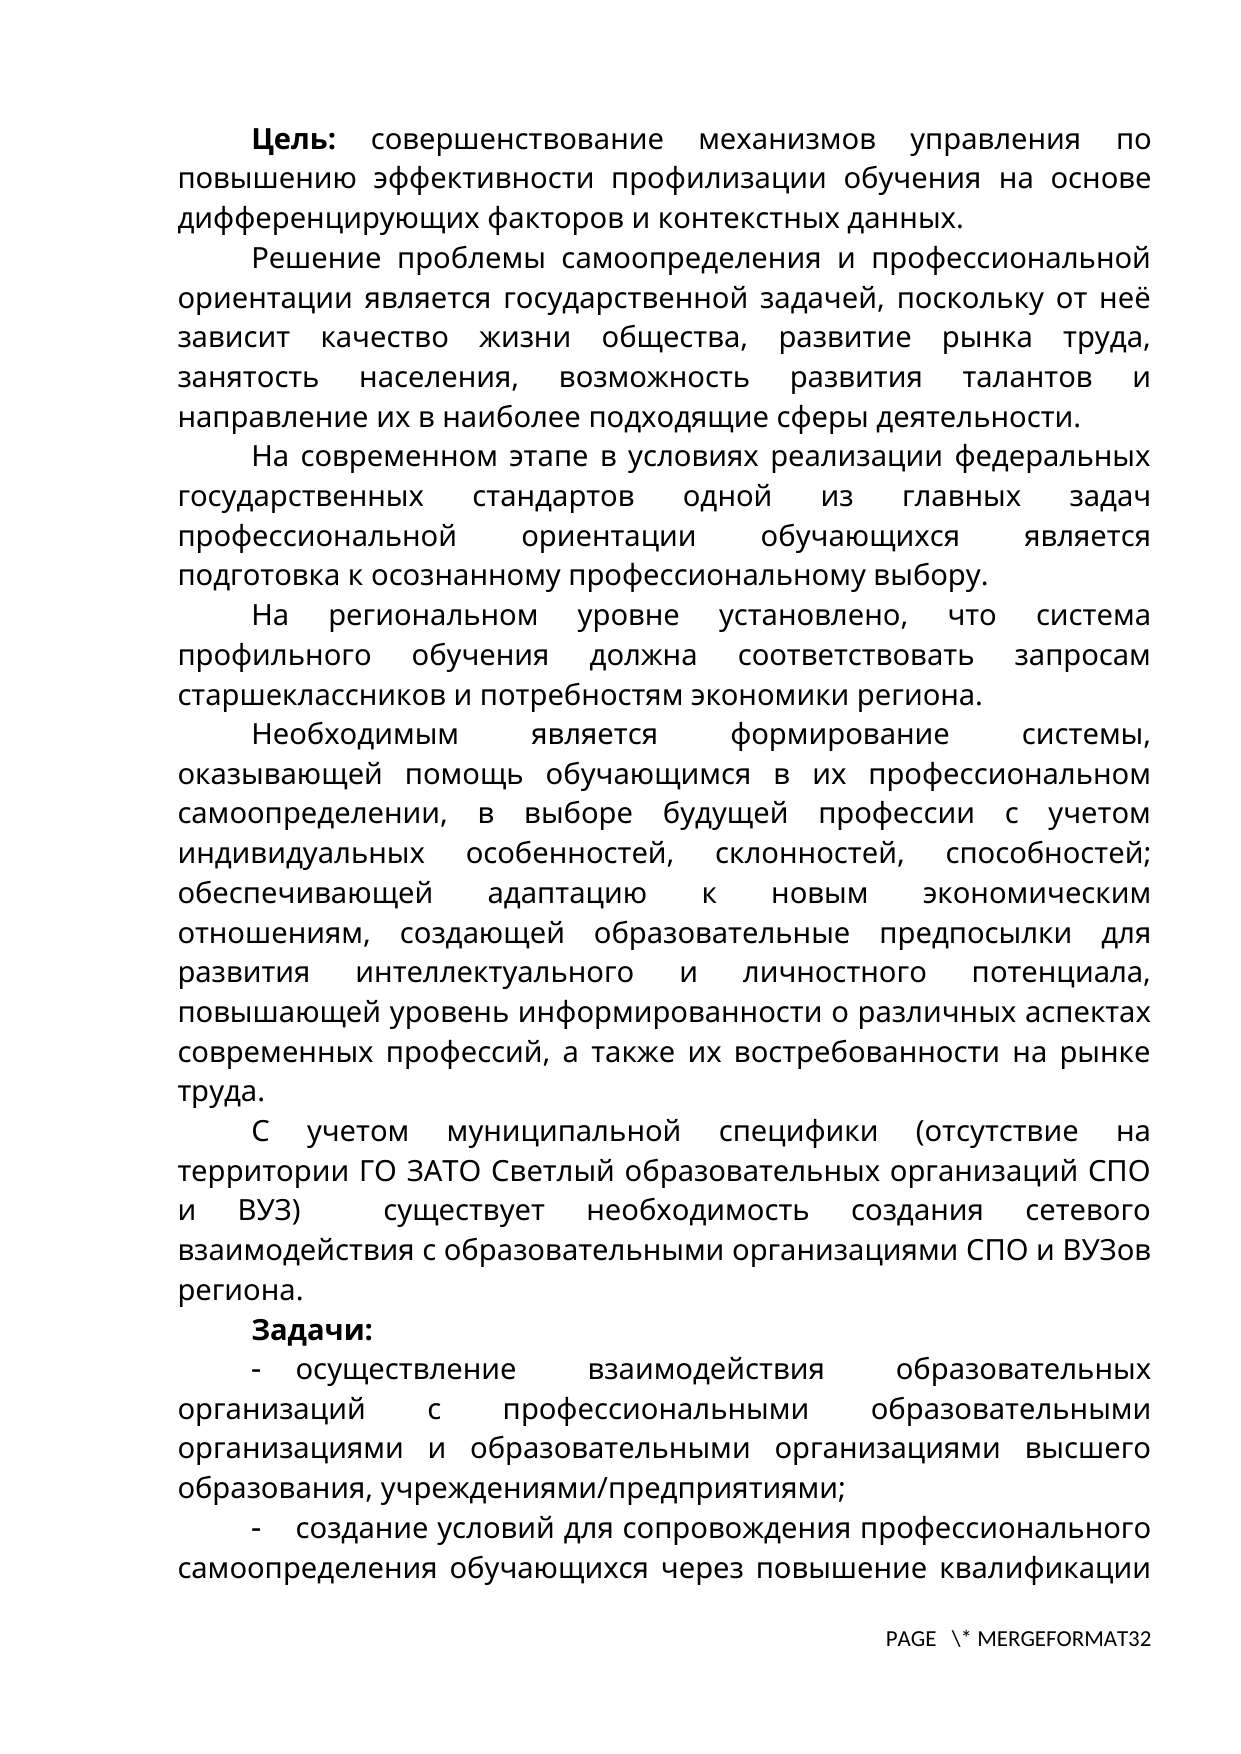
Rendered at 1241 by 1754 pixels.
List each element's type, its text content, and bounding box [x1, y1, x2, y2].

list С учетом муниципальной специфики (отсутствие на территории ГО ЗАТО Светлый образовательных организаций СПО и ВУЗ) существует необходимость создания сетевого взаимодействия с образовательными организациями СПО и ВУЗов региона. [177, 1110, 1152, 1309]
list осуществление взаимодействия образовательных организаций с профессиональными образовательными организациями и образовательными организациями высшего образования, учреждениями/предприятиями; [177, 1348, 1152, 1507]
list Необходимым является формирование системы, оказывающей помощь обучающимся в их профессиональном самоопределении, в выборе будущей профессии с учетом индивидуальных особенностей, склонностей, способностей; обеспечивающей адаптацию к новым экономическим отношениям, создающей образовательные предпосылки для развития интеллектуального и личностного потенциала, повышающей уровень информированности о различных аспектах современных профессий, а также их востребованности на рынке труда. [177, 713, 1152, 1110]
list Решение проблемы самоопределения и профессиональной ориентации является государственной задачей, поскольку от неё зависит качество жизни общества, развитие рынка труда, занятость населения, возможность развития талантов и направление их в наиболее подходящие сферы деятельности. [177, 237, 1152, 436]
text Цель: совершенствование механизмов управления по повышению эффективности профилизации обучения на основе дифференцирующих факторов и контекстных данных. [177, 118, 1152, 237]
text На региональном уровне установлено, что система профильного обучения должна соответствовать запросам старшеклассников и потребностям экономики региона. [177, 594, 1152, 713]
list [177, 1507, 1152, 1587]
text Задачи: [177, 1309, 1152, 1348]
list На современном этапе в условиях реализации федеральных государственных стандартов одной из главных задач профессиональной ориентации обучающихся является подготовка к осознанному профессиональному выбору. [177, 436, 1152, 594]
